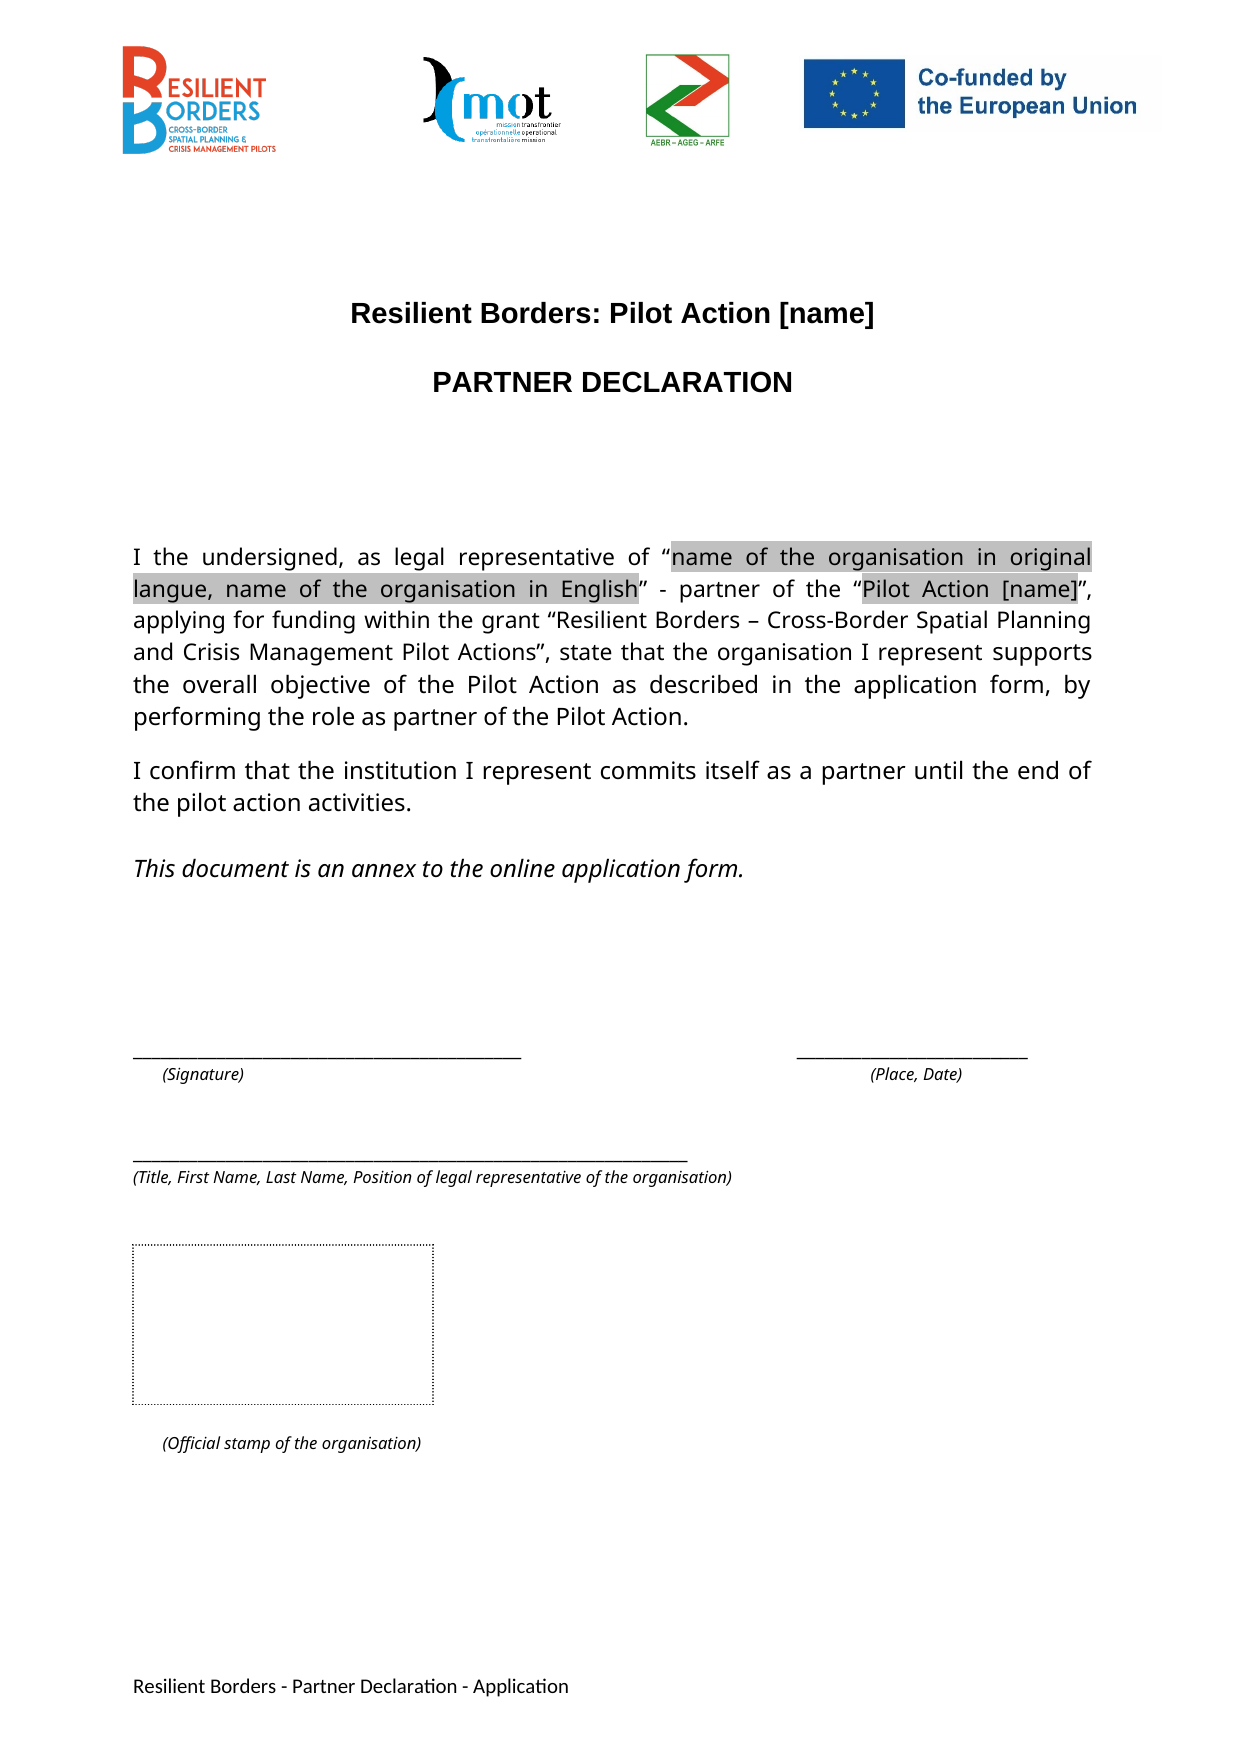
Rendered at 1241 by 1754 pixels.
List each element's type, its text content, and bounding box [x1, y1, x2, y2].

picture [416, 55, 570, 143]
picture [92, 29, 305, 173]
text (Official stamp of the organisation) [133, 1432, 1092, 1455]
text I the undersigned, as legal representative of “name of the organisation in original langue, name of the organisation in English” - partner of the “Pilot Action [name]”, applying for funding within the grant “Resilient Borders – Cross-Border Spatial Planning and Crisis Management Pilot Actions”, state that the organisation I represent supports the overall objective of the Pilot Action as described in the application form, by performing the role as partner of the Pilot Action. [133, 541, 1092, 733]
text This document is an annex to the online application form. [133, 851, 1092, 884]
text (Title, First Name, Last Name, Position of legal representative of the organisation) [133, 1166, 1092, 1188]
text PARTNER DECLARATION [133, 367, 1092, 398]
picture [642, 52, 732, 149]
text Resilient Borders: Pilot Action [name] [133, 298, 1092, 329]
text __________________________________________ _________________________ [133, 1034, 1092, 1062]
text I confirm that the institution I represent commits itself as a partner until the end of the pilot action activities. [133, 754, 1092, 819]
text ____________________________________________________________ [133, 1137, 1092, 1166]
picture [799, 55, 1162, 132]
text (Signature) (Place, Date) [133, 1062, 1092, 1085]
